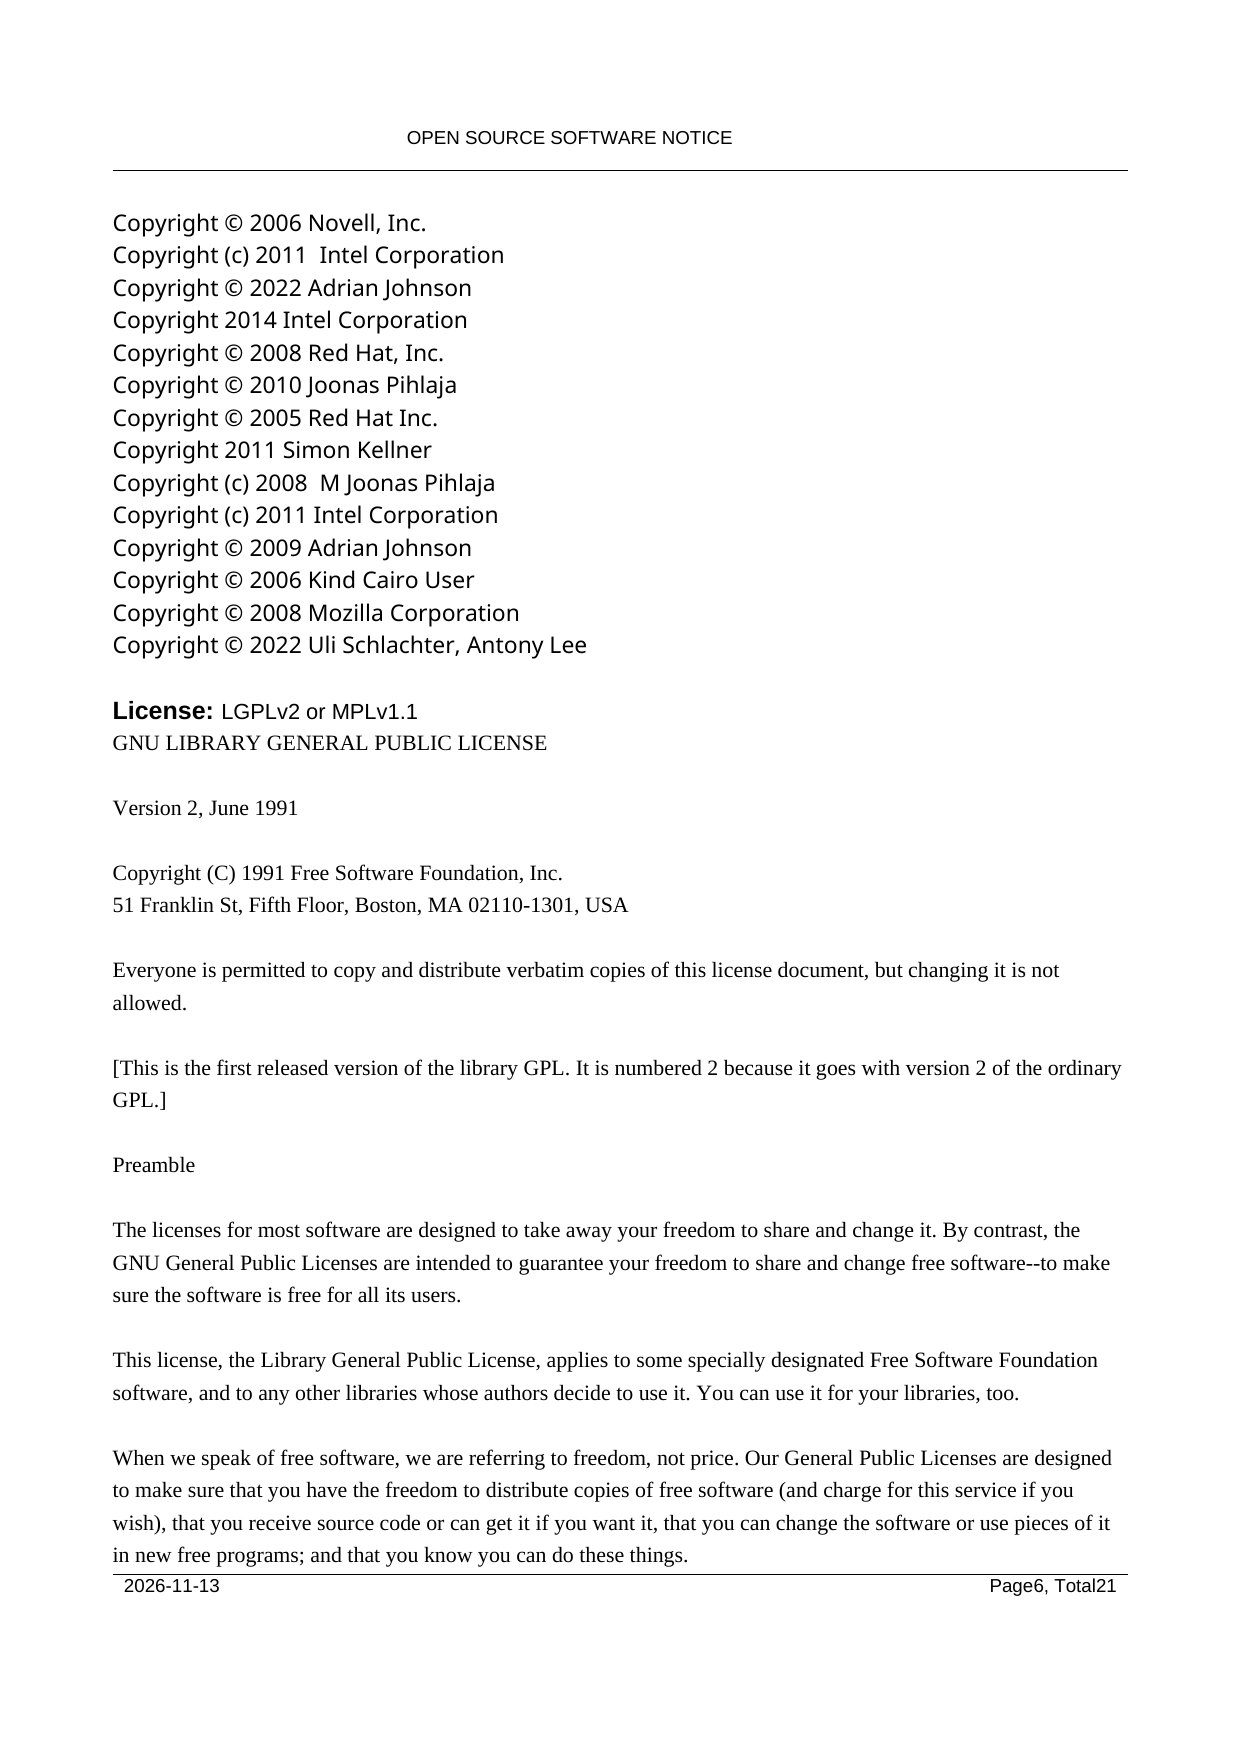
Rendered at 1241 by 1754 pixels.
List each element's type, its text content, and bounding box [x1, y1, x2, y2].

text License: LGPLv2 or MPLv1.1 [112, 694, 1128, 726]
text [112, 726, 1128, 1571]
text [112, 206, 1128, 694]
